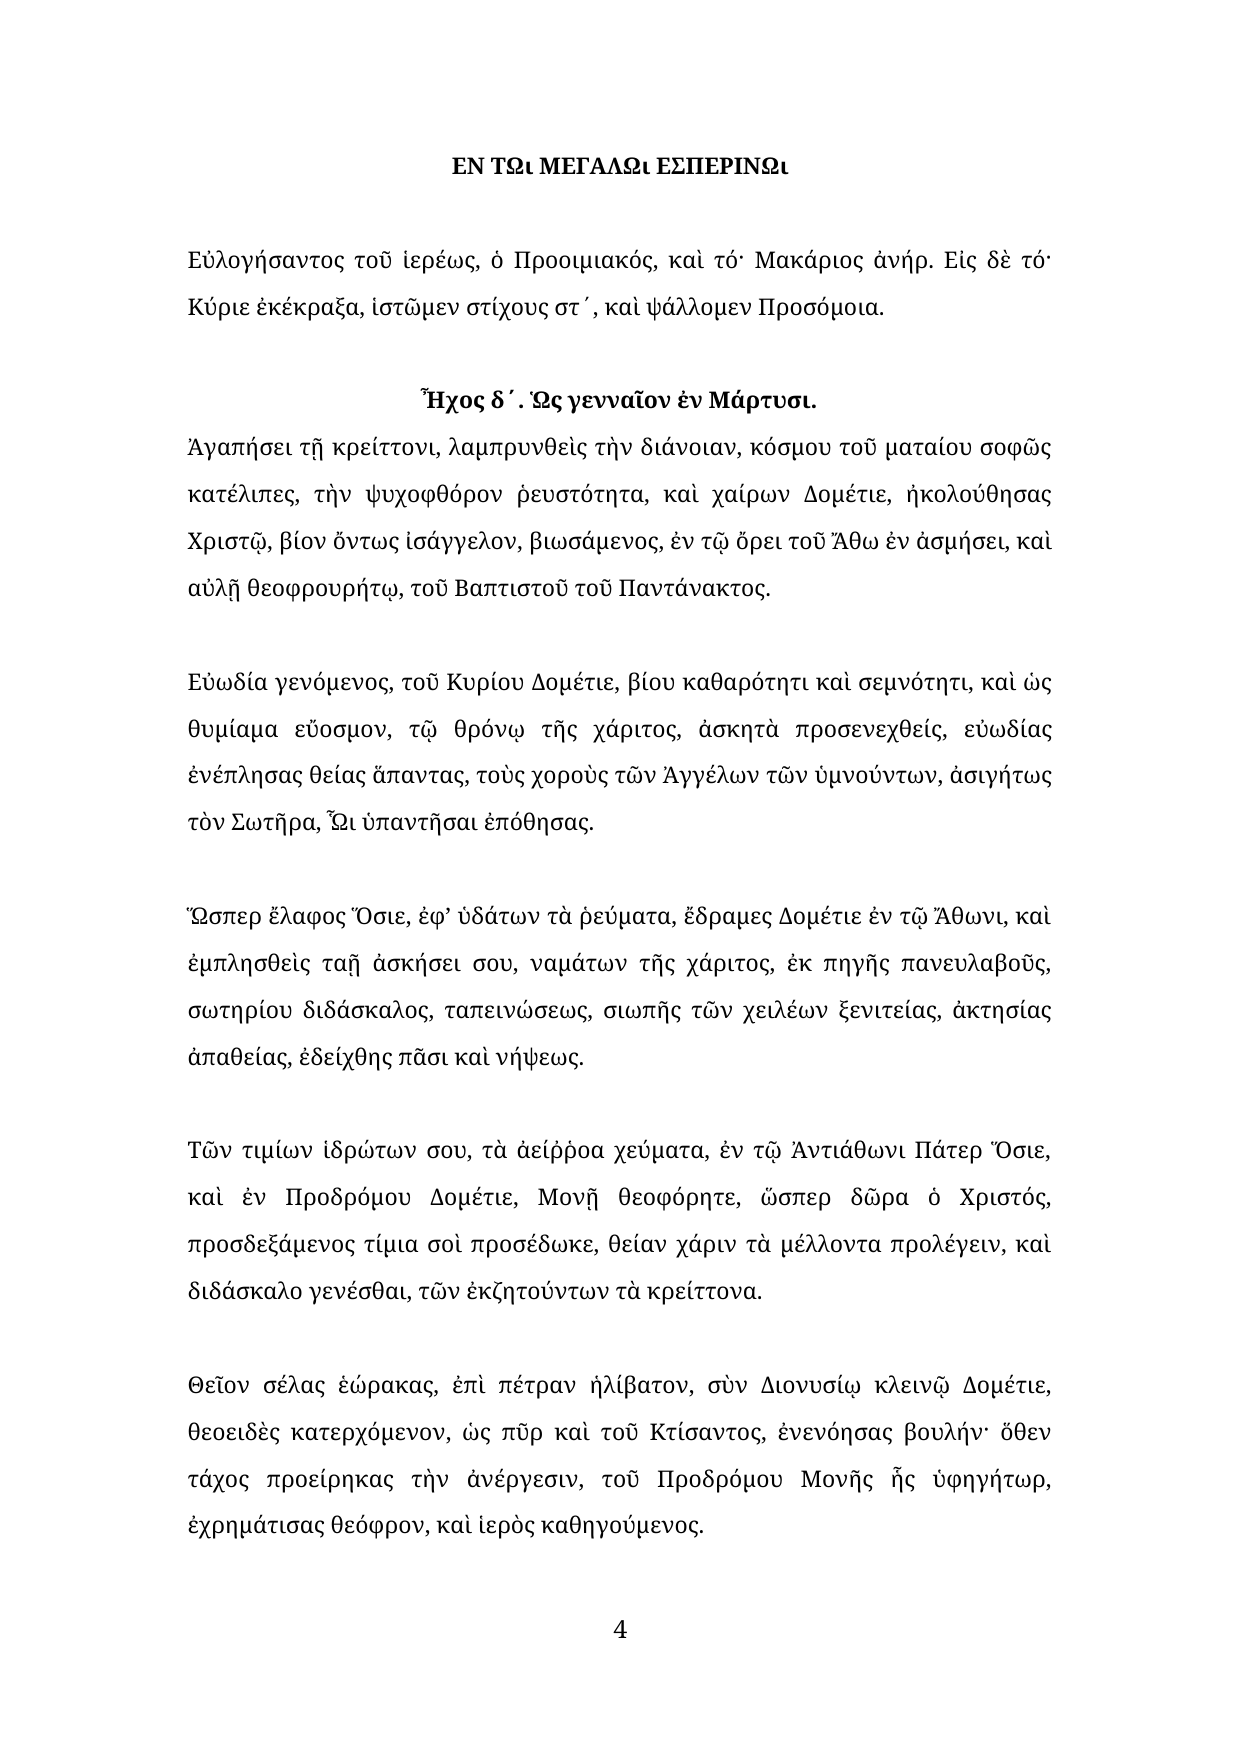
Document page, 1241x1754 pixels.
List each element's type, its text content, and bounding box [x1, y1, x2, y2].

text ΕΝ Τῼ ΜΕΓΑΛῼ ΕΣΠΕΡΙΝῼ [187, 150, 1053, 181]
text Τῶν τιμίων ἱδρώτων σου, τὰ ἀείῤῥοα χεύματα, ἐν τῷ Ἀντιάθωνι Πάτερ Ὅσιε, καὶ ἐν Προδρόμου Δομέτιε, Μονῇ θεοφόρητε, ὥσπερ δῶρα ὁ Χριστός, προσδεξάμενος τίμια σοὶ προσέδωκε, θείαν χάριν τὰ μέλλοντα προλέγειν, καὶ διδάσκαλο γενέσθαι, τῶν ἐκζητούντων τὰ κρείττονα. [187, 1134, 1053, 1306]
text Εὐλογήσαντος τοῦ ἱερέως, ὁ Προοιμιακός, καὶ τό· Μακάριος ἀνήρ. Εἰς δὲ τό· Κύριε ἐκέκραξα, ἱστῶμεν στίχους στ΄, καὶ ψάλλομεν Προσόμοια. [187, 244, 1053, 322]
text Ὥσπερ ἔλαφος Ὅσιε, ἐφ’ ὑδάτων τὰ ῥεύματα, ἔδραμες Δομέτιε ἐν τῷ Ἄθωνι, καὶ ἐμπλησθεὶς ταῇ ἀσκήσει σου, ναμάτων τῆς χάριτος, ἐκ πηγῆς πανευλαβοῦς, σωτηρίου διδάσκαλος, ταπεινώσεως, σιωπῆς τῶν χειλέων ξενιτείας, ἀκτησίας ἀπαθείας, ἐδείχθης πᾶσι καὶ νήψεως. [187, 900, 1053, 1072]
text Ἦχος δ΄. Ὡς γενναῖον ἐν Μάρτυσι. [187, 384, 1053, 416]
text Εὐωδία γενόμενος, τοῦ Κυρίου Δομέτιε, βίου καθαρότητι καὶ σεμνότητι, καὶ ὡς θυμίαμα εὔοσμον, τῷ θρόνῳ τῆς χάριτος, ἀσκητὰ προσενεχθείς, εὐωδίας ἐνέπλησας θείας ἅπαντας, τοὺς χοροὺς τῶν Ἀγγέλων τῶν ὑμνούντων, ἀσιγήτως τὸν Σωτῆρα, ᾯ ὑπαντῆσαι ἐπόθησας. [187, 666, 1053, 837]
text Ἀγαπήσει τῇ κρείττονι, λαμπρυνθεὶς τὴν διάνοιαν, κόσμου τοῦ ματαίου σοφῶς κατέλιπες, τὴν ψυχοφθόρον ῥευστότητα, καὶ χαίρων Δομέτιε, ἠκολούθησας Χριστῷ, βίον ὄντως ἰσάγγελον, βιωσάμενος, ἐν τῷ ὄρει τοῦ Ἄθω ἐν ἀσμήσει, καὶ αὐλῇ θεοφρουρήτῳ, τοῦ Βαπτιστοῦ τοῦ Παντάνακτος. [187, 431, 1053, 603]
text Θεῖον σέλας ἑώρακας, ἐπὶ πέτραν ἡλίβατον, σὺν Διονυσίῳ κλεινῷ Δομέτιε, θεοειδὲς κατερχόμενον, ὡς πῦρ καὶ τοῦ Κτίσαντος, ἐνενόησας βουλήν· ὅθεν τάχος προείρηκας τὴν ἀνέργεσιν, τοῦ Προδρόμου Μονῆς ἧς ὑφηγήτωρ, ἐχρημάτισας θεόφρον, καὶ ἱερὸς καθηγούμενος. [187, 1369, 1053, 1541]
